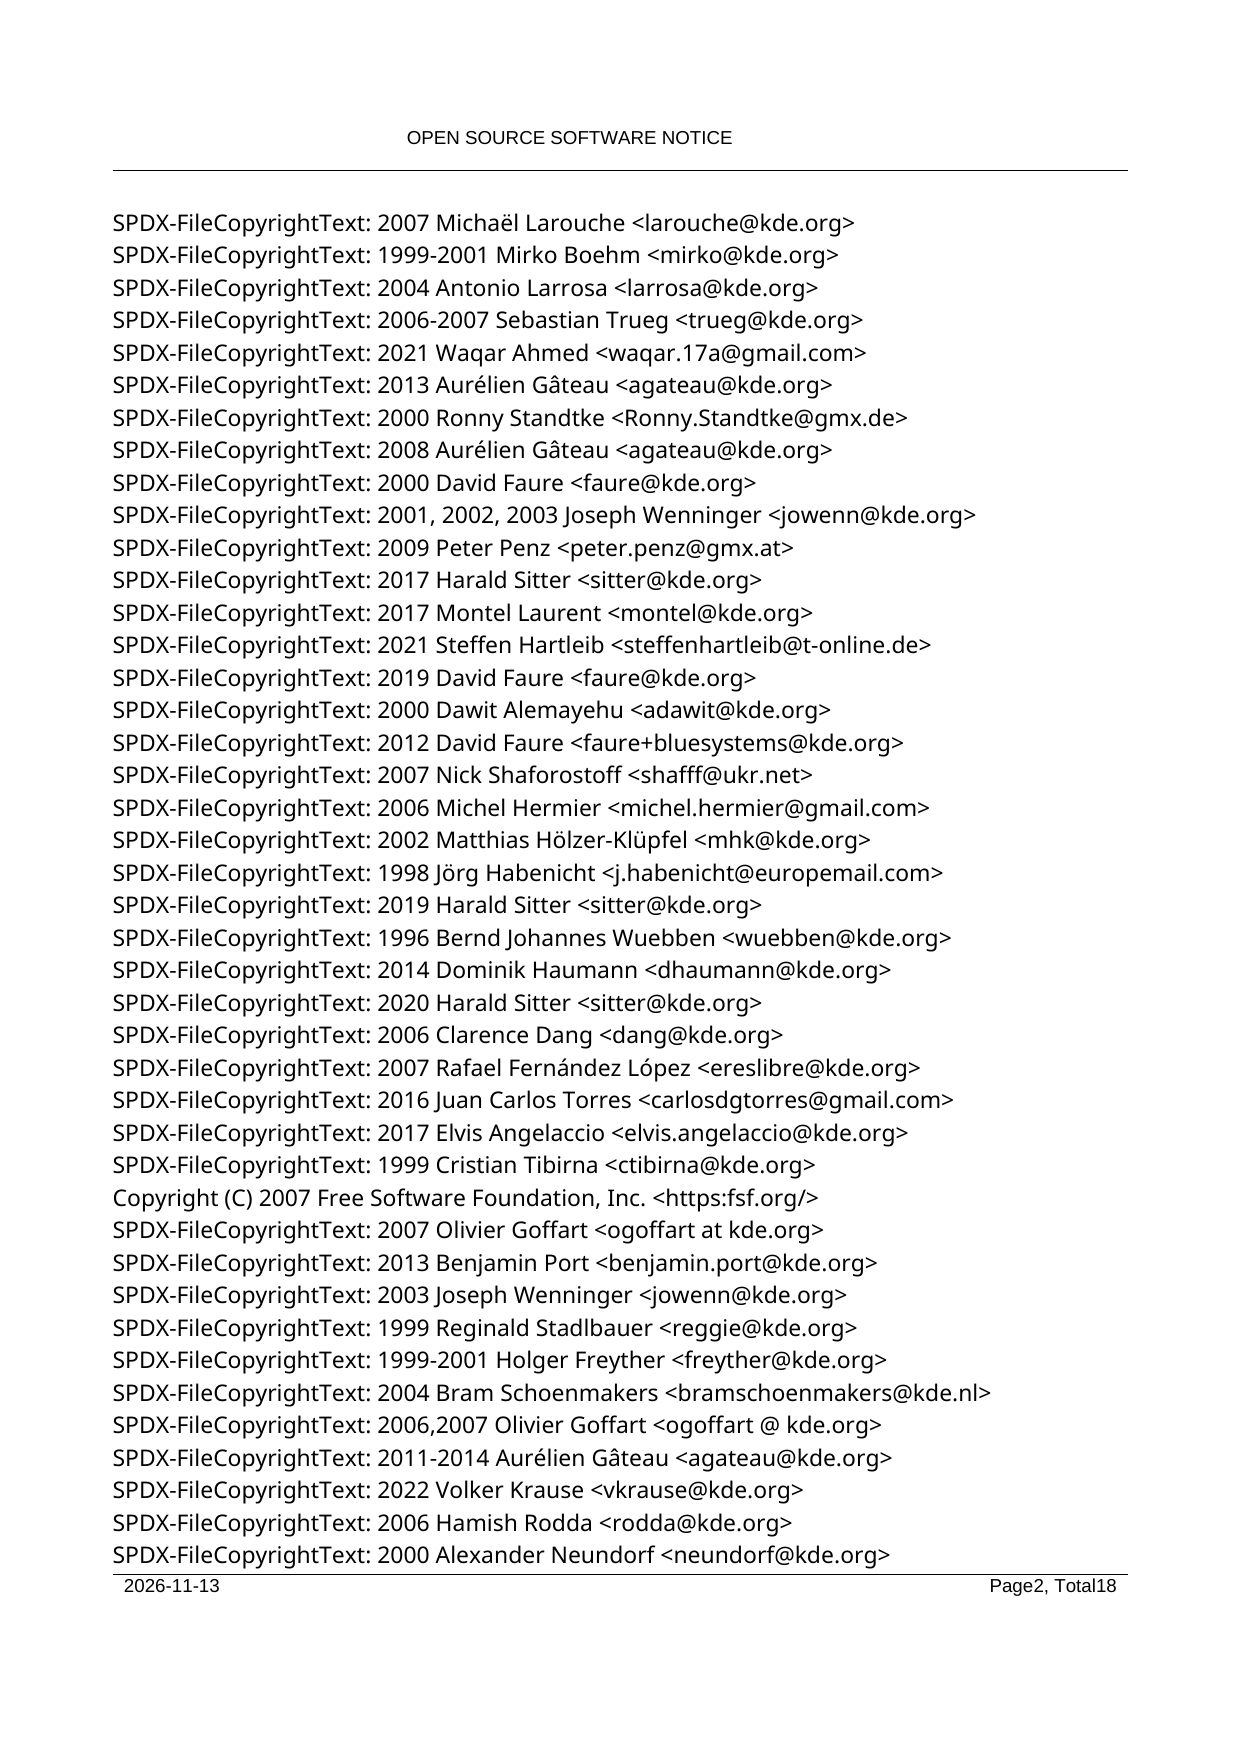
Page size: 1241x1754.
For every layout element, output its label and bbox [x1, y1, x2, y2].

text [112, 206, 1128, 1571]
